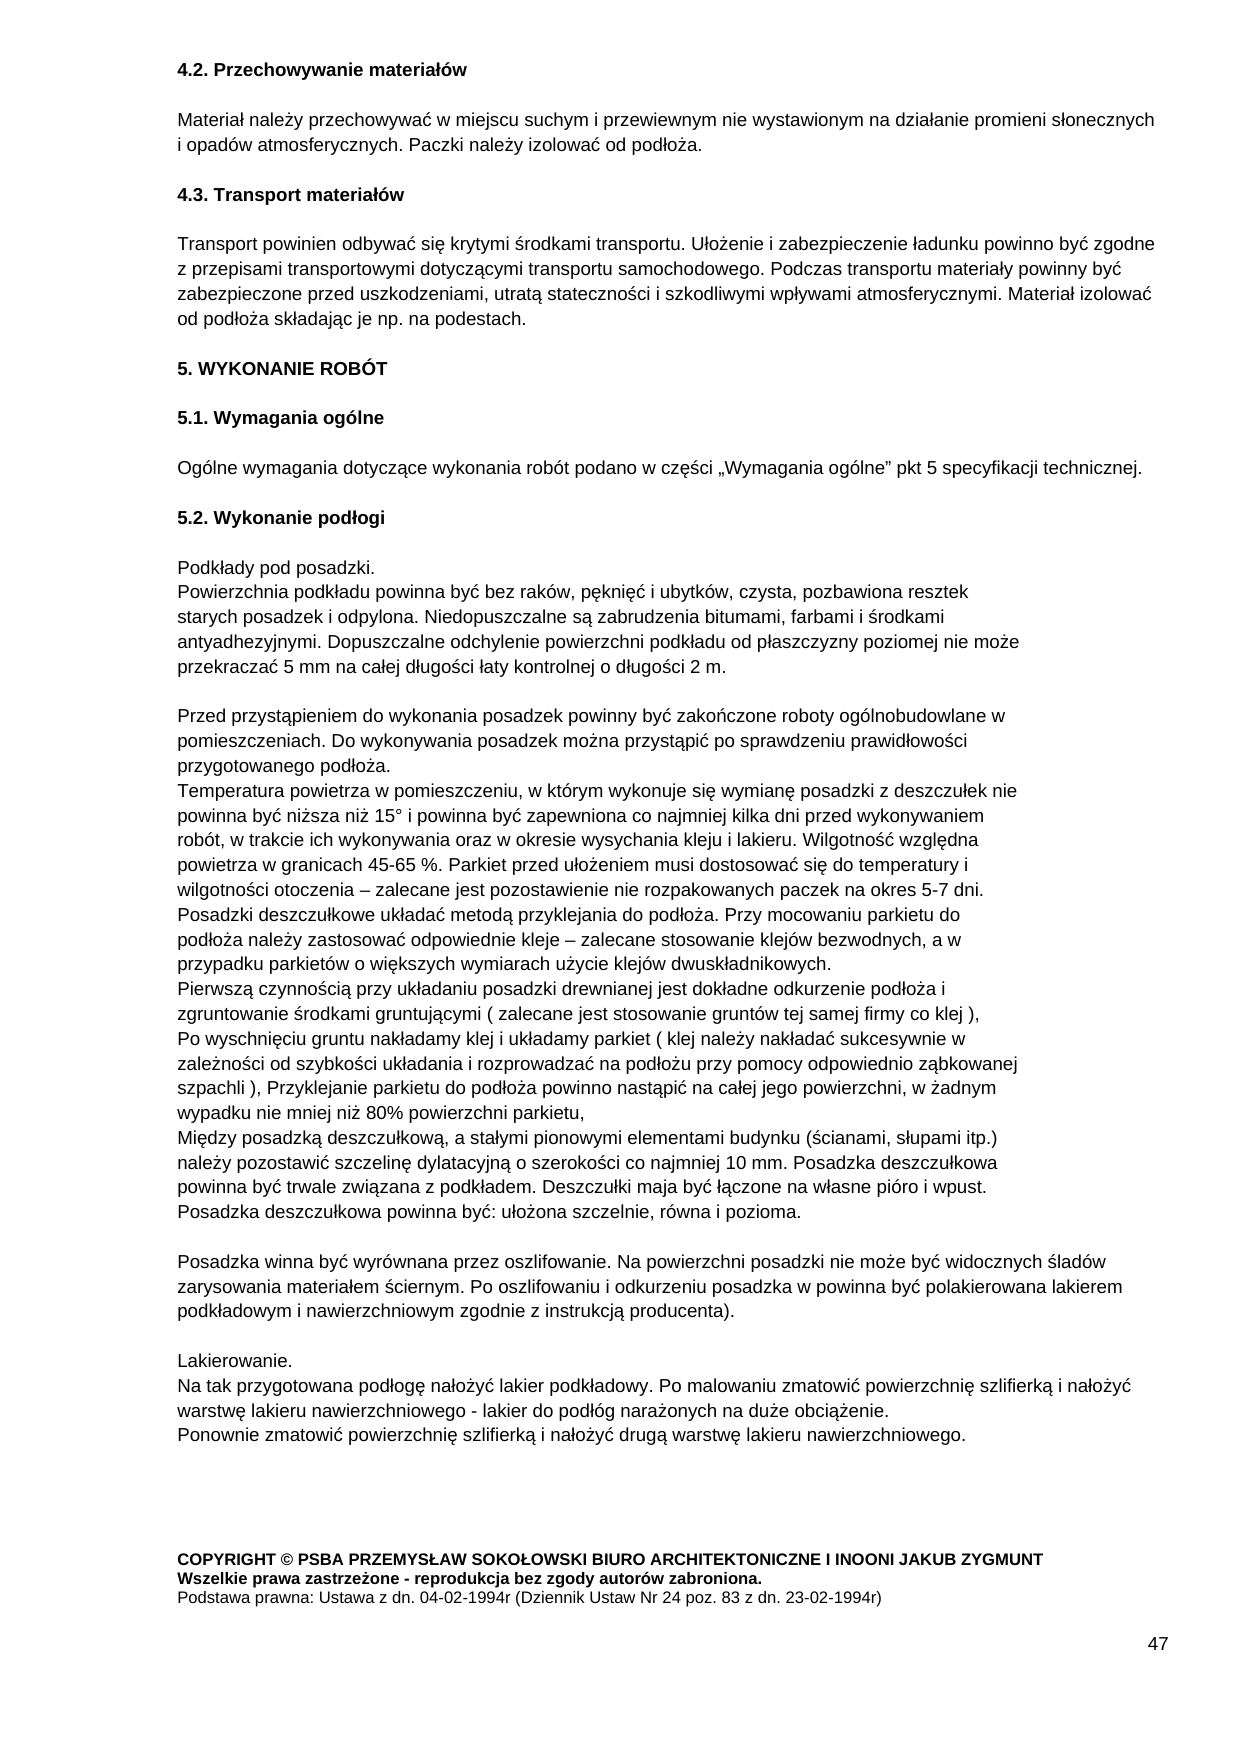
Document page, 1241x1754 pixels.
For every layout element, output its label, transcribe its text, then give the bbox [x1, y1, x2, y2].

subtitle 5.2. Wykonanie podłogi [177, 507, 1168, 528]
text Transport powinien odbywać się krytymi środkami transportu. Ułożenie i zabezpieczenie ładunku powinno być zgodne z przepisami transportowymi dotyczącymi transportu samochodowego. Podczas transportu materiały powinny być zabezpieczone przed uszkodzeniami, utratą stateczności i szkodliwymi wpływami atmosferycznymi. Materiał izolować od podłoża składając je np. na podestach. [177, 233, 1168, 329]
text przekraczać 5 mm na całej długości łaty kontrolnej o długości 2 m. [177, 656, 1168, 677]
text powinna być trwale związana z podkładem. Deszczułki maja być łączone na własne pióro i wpust. [177, 1176, 1168, 1198]
subtitle 5.1. Wymagania ogólne [177, 407, 1168, 429]
text Powierzchnia podkładu powinna być bez raków, pęknięć i ubytków, czysta, pozbawiona resztek [177, 581, 1168, 603]
text Pierwszą czynnością przy układaniu posadzki drewnianej jest dokładne odkurzenie podłoża i [177, 978, 1168, 999]
text Ogólne wymagania dotyczące wykonania robót podano w części „Wymagania ogólne” pkt 5 specyfikacji technicznej. [177, 457, 1168, 478]
text przygotowanego podłoża. [177, 755, 1168, 776]
subtitle 5. WYKONANIE ROBÓT [177, 357, 1168, 379]
text Na tak przygotowana podłogę nałożyć lakier podkładowy. Po malowaniu zmatowić powierzchnię szlifierką i nałożyć warstwę lakieru nawierzchniowego - lakier do podłóg narażonych na duże obciążenie. [177, 1374, 1168, 1421]
text robót, w trakcie ich wykonywania oraz w okresie wysychania kleju i lakieru. Wilgotność względna [177, 829, 1168, 851]
text podłoża należy zastosować odpowiednie kleje – zalecane stosowanie klejów bezwodnych, a w [177, 928, 1168, 950]
text Po wyschnięciu gruntu nakładamy klej i układamy parkiet ( klej należy nakładać sukcesywnie w [177, 1027, 1168, 1049]
subtitle 4.3. Transport materiałów [177, 183, 1168, 205]
text Między posadzką deszczułkową, a stałymi pionowymi elementami budynku (ścianami, słupami itp.) [177, 1127, 1168, 1148]
text Lakierowanie. [177, 1350, 1168, 1371]
text Przed przystąpieniem do wykonania posadzek powinny być zakończone roboty ogólnobudowlane w [177, 705, 1168, 727]
text Podkłady pod posadzki. [177, 556, 1168, 578]
text Materiał należy przechowywać w miejscu suchym i przewiewnym nie wystawionym na działanie promieni słonecznych i opadów atmosferycznych. Paczki należy izolować od podłoża. [177, 109, 1168, 155]
text powinna być niższa niż 15° i powinna być zapewniona co najmniej kilka dni przed wykonywaniem [177, 804, 1168, 826]
text Posadzki deszczułkowe układać metodą przyklejania do podłoża. Przy mocowaniu parkietu do [177, 903, 1168, 925]
text zgruntowanie środkami gruntującymi ( zalecane jest stosowanie gruntów tej samej firmy co klej ), [177, 1003, 1168, 1024]
text Posadzka deszczułkowa powinna być: ułożona szczelnie, równa i pozioma. [177, 1201, 1168, 1223]
text należy pozostawić szczelinę dylatacyjną o szerokości co najmniej 10 mm. Posadzka deszczułkowa [177, 1151, 1168, 1173]
text powietrza w granicach 45-65 %. Parkiet przed ułożeniem musi dostosować się do temperatury i [177, 854, 1168, 876]
text Ponownie zmatowić powierzchnię szlifierką i nałożyć drugą warstwę lakieru nawierzchniowego. [177, 1424, 1168, 1446]
text zależności od szybkości układania i rozprowadzać na podłożu przy pomocy odpowiednio ząbkowanej [177, 1052, 1168, 1074]
text szpachli ), Przyklejanie parkietu do podłoża powinno nastąpić na całej jego powierzchni, w żadnym [177, 1077, 1168, 1099]
text Temperatura powietrza w pomieszczeniu, w którym wykonuje się wymianę posadzki z deszczułek nie [177, 779, 1168, 801]
text wypadku nie mniej niż 80% powierzchni parkietu, [177, 1102, 1168, 1123]
subtitle 4.2. Przechowywanie materiałów [177, 59, 1168, 81]
text starych posadzek i odpylona. Niedopuszczalne są zabrudzenia bitumami, farbami i środkami [177, 606, 1168, 628]
text przypadku parkietów o większych wymiarach użycie klejów dwuskładnikowych. [177, 953, 1168, 975]
text pomieszczeniach. Do wykonywania posadzek można przystąpić po sprawdzeniu prawidłowości [177, 730, 1168, 752]
text Posadzka winna być wyrównana przez oszlifowanie. Na powierzchni posadzki nie może być widocznych śladów zarysowania materiałem ściernym. Po oszlifowaniu i odkurzeniu posadzka w powinna być polakierowana lakierem podkładowym i nawierzchniowym zgodnie z instrukcją producenta). [177, 1251, 1168, 1322]
text wilgotności otoczenia – zalecane jest pozostawienie nie rozpakowanych paczek na okres 5-7 dni. [177, 879, 1168, 900]
text antyadhezyjnymi. Dopuszczalne odchylenie powierzchni podkładu od płaszczyzny poziomej nie może [177, 631, 1168, 652]
